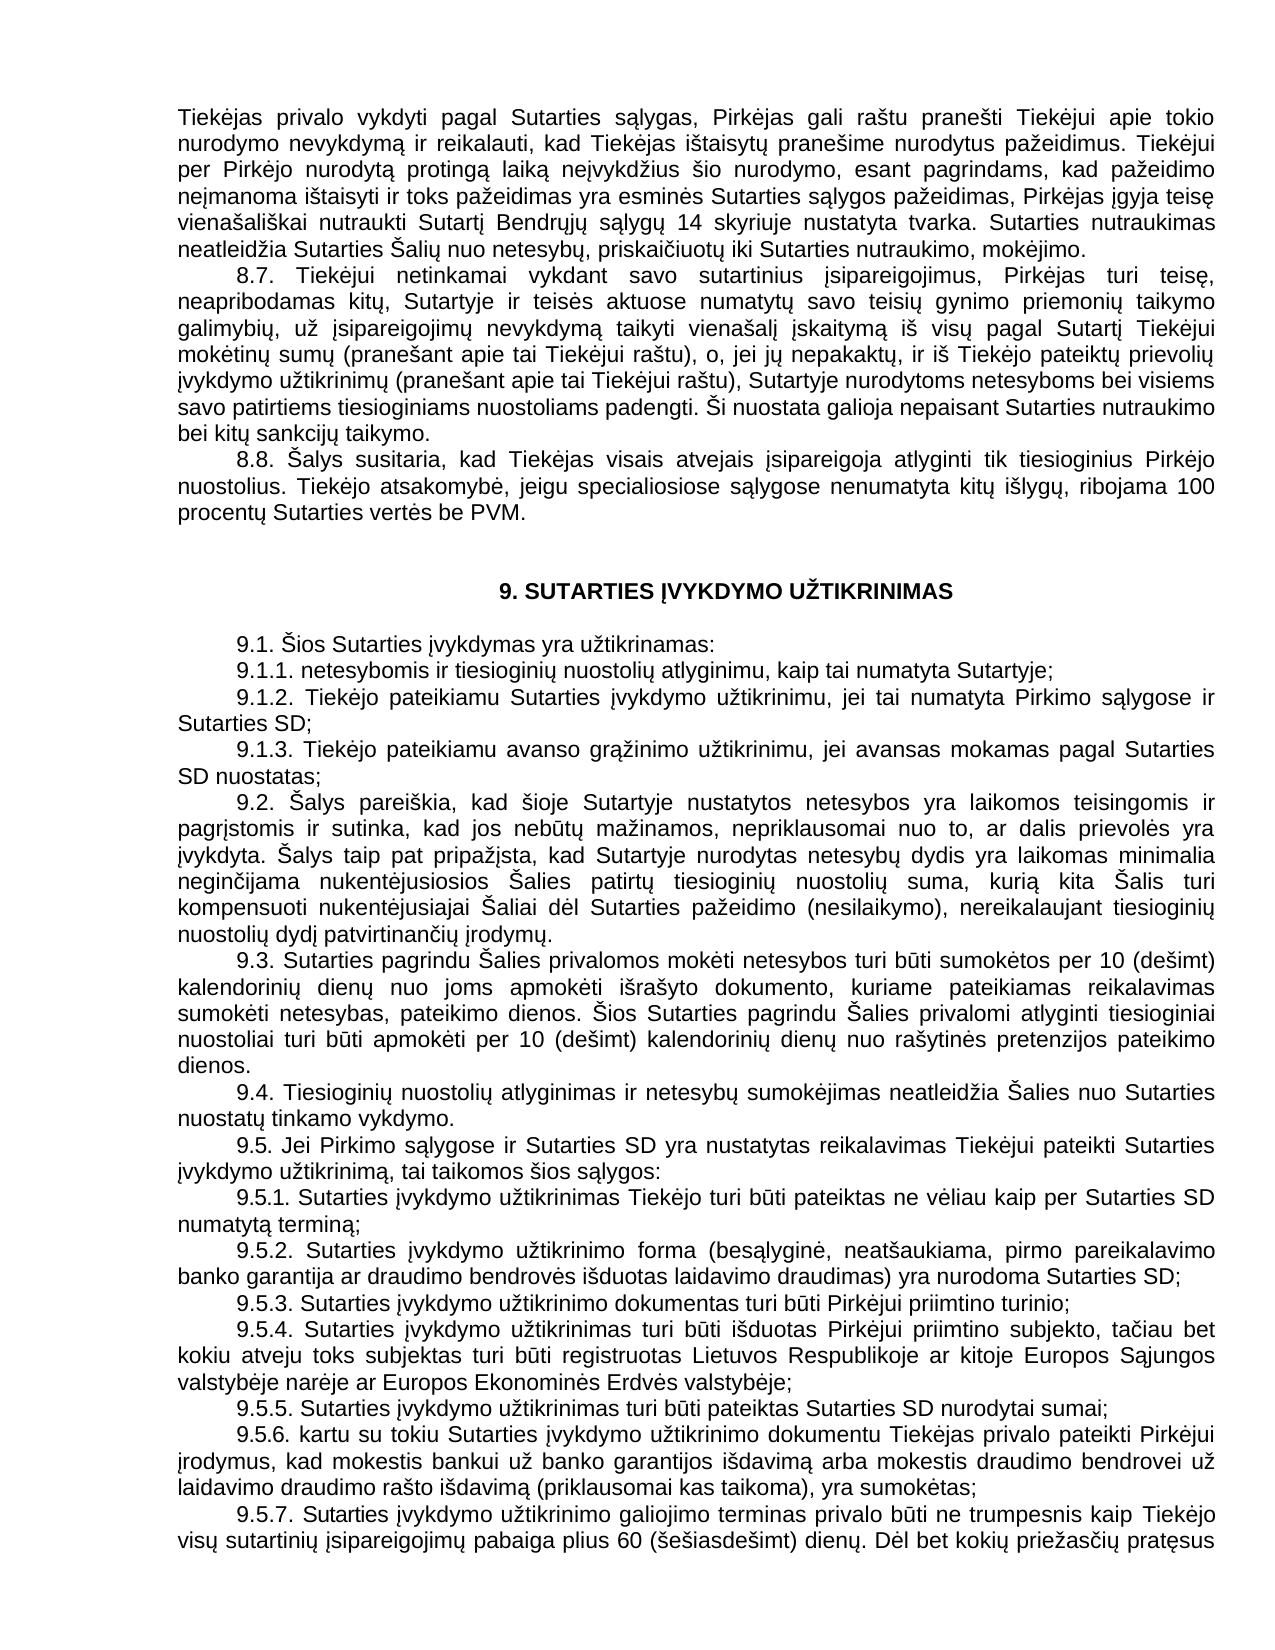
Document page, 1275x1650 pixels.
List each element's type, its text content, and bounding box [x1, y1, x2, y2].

text 9.5.5. Sutarties įvykdymo užtikrinimas turi būti pateiktas Sutarties SD nurodytai sumai; [177, 1395, 1216, 1421]
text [177, 104, 1216, 262]
text 9.1.3. Tiekėjo pateikiamu avanso grąžinimo užtikrinimu, jei avansas mokamas pagal Sutarties SD nuostatas; [177, 736, 1216, 789]
text 9.4. Tiesioginių nuostolių atlyginimas ir netesybų sumokėjimas neatleidžia Šalies nuo Sutarties nuostatų tinkamo vykdymo. [177, 1079, 1216, 1132]
text 9.5. Jei Pirkimo sąlygose ir Sutarties SD yra nustatytas reikalavimas Tiekėjui pateikti Sutarties įvykdymo užtikrinimą, tai taikomos šios sąlygos: [177, 1132, 1216, 1184]
text 9.5.3. Sutarties įvykdymo užtikrinimo dokumentas turi būti Pirkėjui priimtino turinio; [177, 1290, 1216, 1316]
text 9.2. Šalys pareiškia, kad šioje Sutartyje nustatytos netesybos yra laikomos teisingomis ir pagrįstomis ir sutinka, kad jos nebūtų mažinamos, nepriklausomai nuo to, ar dalis prievolės yra įvykdyta. Šalys taip pat pripažįsta, kad Sutartyje nurodytas netesybų dydis yra laikomas minimalia neginčijama nukentėjusiosios Šalies patirtų tiesioginių nuostolių suma, kurią kita Šalis turi kompensuoti nukentėjusiajai Šaliai dėl Sutarties pažeidimo (nesilaikymo), nereikalaujant tiesioginių nuostolių dydį patvirtinančių įrodymų. [177, 789, 1216, 947]
text 8.7. Tiekėjui netinkamai vykdant savo sutartinius įsipareigojimus, Pirkėjas turi teisę, neapribodamas kitų, Sutartyje ir teisės aktuose numatytų savo teisių gynimo priemonių taikymo galimybių, už įsipareigojimų nevykdymą taikyti vienašalį įskaitymą iš visų pagal Sutartį Tiekėjui mokėtinų sumų (pranešant apie tai Tiekėjui raštu), o, jei jų nepakaktų, ir iš Tiekėjo pateiktų prievolių įvykdymo užtikrinimų (pranešant apie tai Tiekėjui raštu), Sutartyje nurodytoms netesyboms bei visiems savo patirtiems tiesioginiams nuostoliams padengti. Ši nuostata galioja nepaisant Sutarties nutraukimo bei kitų sankcijų taikymo. [177, 262, 1216, 446]
text 9.5.4. Sutarties įvykdymo užtikrinimas turi būti išduotas Pirkėjui priimtino subjekto, tačiau bet kokiu atveju toks subjektas turi būti registruotas Lietuvos Respublikoje ar kitoje Europos Sąjungos valstybėje narėje ar Europos Ekonominės Erdvės valstybėje; [177, 1316, 1216, 1395]
text 9.5.2. Sutarties įvykdymo užtikrinimo forma (besąlyginė, neatšaukiama, pirmo pareikalavimo banko garantija ar draudimo bendrovės išduotas laidavimo draudimas) yra nurodoma Sutarties SD; [177, 1237, 1216, 1290]
text 9. SUTARTIES ĮVYKDYMO UŽTIKRINIMAS [177, 578, 1216, 604]
text 9.1.1. netesybomis ir tiesioginių nuostolių atlyginimu, kaip tai numatyta Sutartyje; [177, 657, 1216, 683]
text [177, 1501, 1216, 1553]
text 9.1. Šios Sutarties įvykdymas yra užtikrinamas: [177, 631, 1216, 657]
text 8.8. Šalys susitaria, kad Tiekėjas visais atvejais įsipareigoja atlyginti tik tiesioginius Pirkėjo nuostolius. Tiekėjo atsakomybė, jeigu specialiosiose sąlygose nenumatyta kitų išlygų, ribojama 100 procentų Sutarties vertės be PVM. [177, 446, 1216, 525]
text 9.5.1. Sutarties įvykdymo užtikrinimas Tiekėjo turi būti pateiktas ne vėliau kaip per Sutarties SD numatytą terminą; [177, 1184, 1216, 1237]
text 9.5.6. kartu su tokiu Sutarties įvykdymo užtikrinimo dokumentu Tiekėjas privalo pateikti Pirkėjui įrodymus, kad mokestis bankui už banko garantijos išdavimą arba mokestis draudimo bendrovei už laidavimo draudimo rašto išdavimą (priklausomai kas taikoma), yra sumokėtas; [177, 1421, 1216, 1501]
text 9.1.2. Tiekėjo pateikiamu Sutarties įvykdymo užtikrinimu, jei tai numatyta Pirkimo sąlygose ir Sutarties SD; [177, 683, 1216, 736]
text 9.3. Sutarties pagrindu Šalies privalomos mokėti netesybos turi būti sumokėtos per 10 (dešimt) kalendorinių dienų nuo joms apmokėti išrašyto dokumento, kuriame pateikiamas reikalavimas sumokėti netesybas, pateikimo dienos. Šios Sutarties pagrindu Šalies privalomi atlyginti tiesioginiai nuostoliai turi būti apmokėti per 10 (dešimt) kalendorinių dienų nuo rašytinės pretenzijos pateikimo dienos. [177, 947, 1216, 1079]
